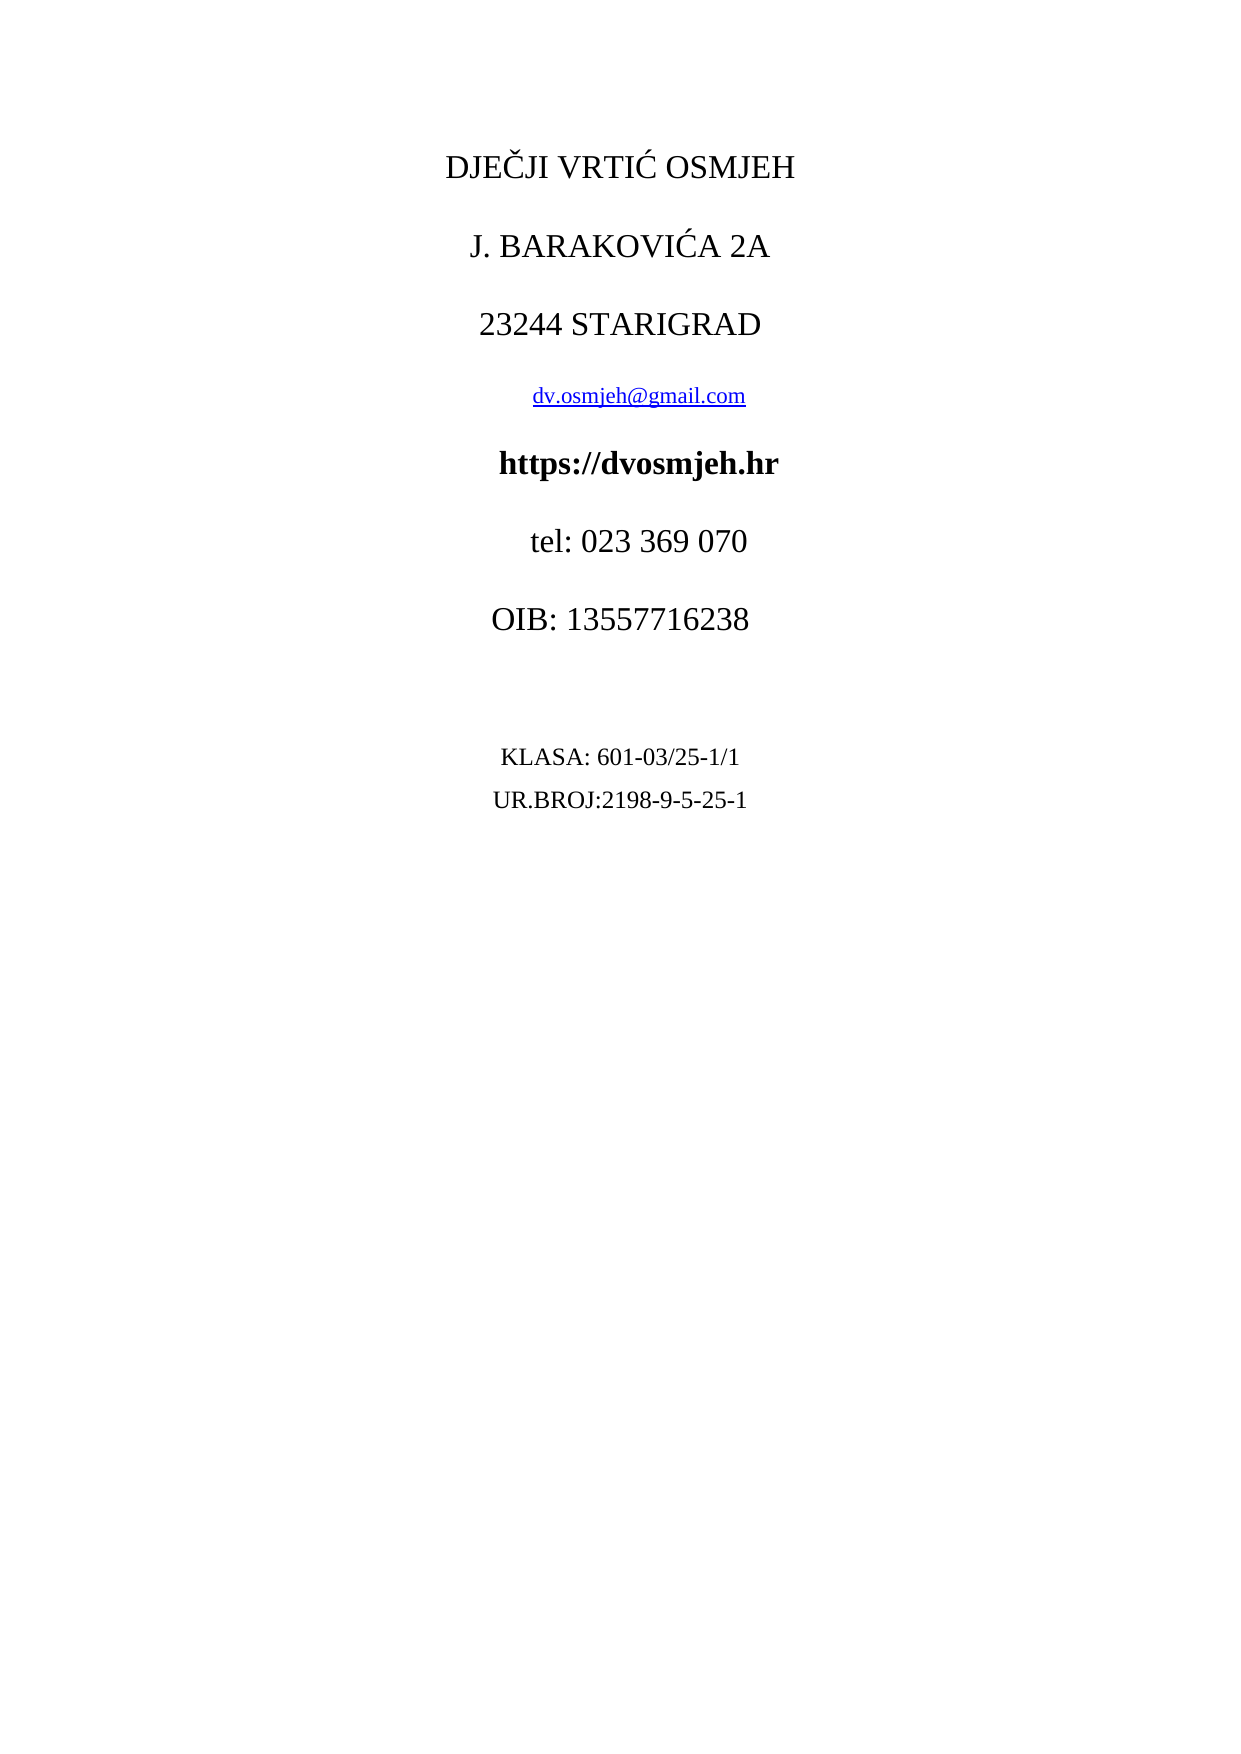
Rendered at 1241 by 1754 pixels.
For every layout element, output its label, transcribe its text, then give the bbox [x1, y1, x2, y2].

text tel: 023 369 070 [185, 521, 1093, 559]
text J. BARAKOVIĆA 2A [148, 226, 1093, 264]
text KLASA: 601-03/25-1/1 [148, 742, 1093, 771]
text https://dvosmjeh.hr [185, 443, 1093, 481]
text OIB: 13557716238 [148, 599, 1093, 638]
text 23244 STARIGRAD [148, 304, 1093, 343]
text UR.BROJ:2198-9-5-25-1 [148, 785, 1093, 814]
text DJEČJI VRTIĆ OSMJEH [148, 148, 1093, 186]
text dv.osmjeh@gmail.com [185, 383, 1093, 409]
